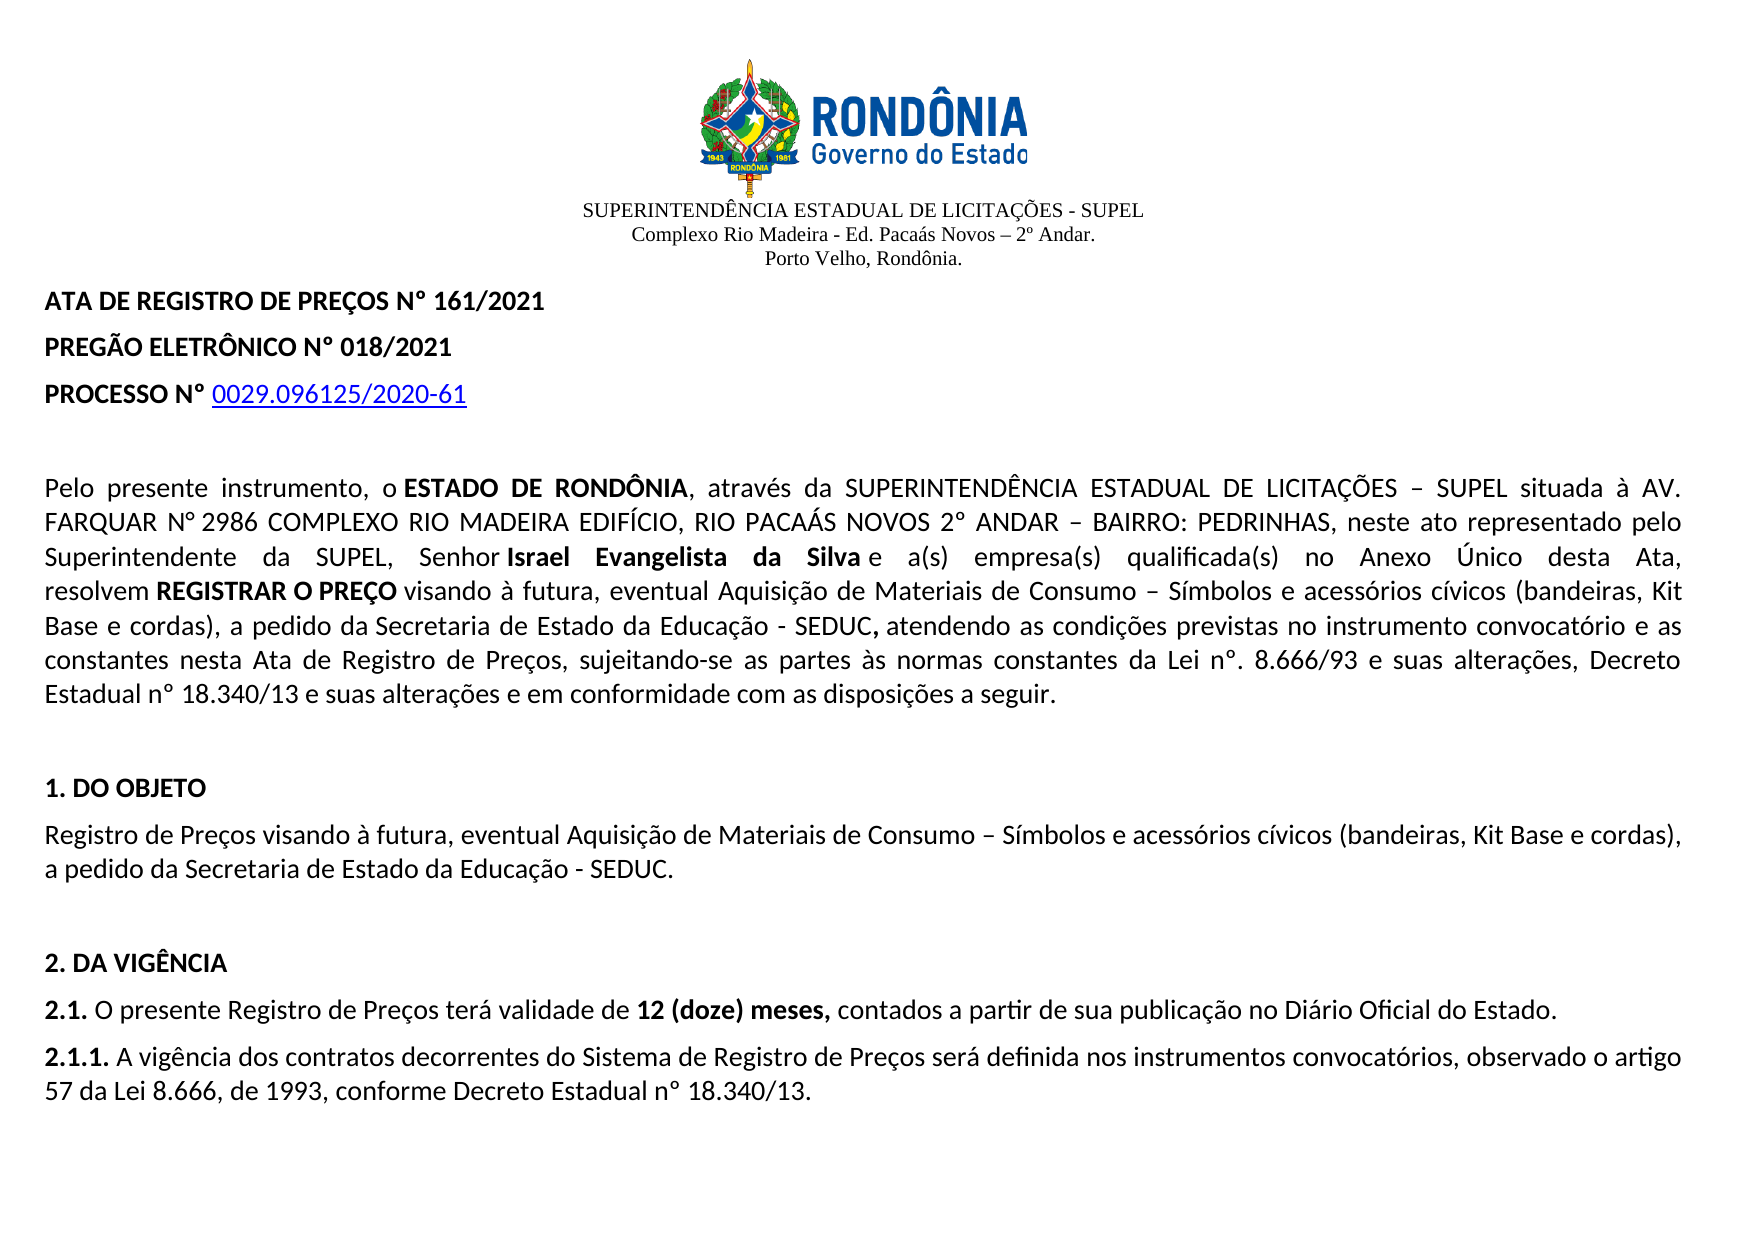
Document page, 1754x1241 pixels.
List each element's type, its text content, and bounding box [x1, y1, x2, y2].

text 1. DO OBJETO [44, 770, 1682, 804]
text 2.1.1. A vigência dos contratos decorrentes do Sistema de Registro de Preços será definida nos instrumentos convocatórios, observado o artigo 57 da Lei 8.666, de 1993, conforme Decreto Estadual nº 18.340/13. [44, 1039, 1682, 1108]
text Porto Velho, Rondônia. [32, 246, 1695, 270]
text Registro de Preços visando à futura, eventual Aquisição de Materiais de Consumo – Símbolos e acessórios cívicos (bandeiras, Kit Base e cordas), a pedido da Secretaria de Estado da Educação - SEDUC. [44, 817, 1682, 886]
text ATA DE REGISTRO DE PREÇOS Nº 161/2021 [44, 283, 1682, 317]
picture [699, 59, 1028, 198]
text 2. DA VIGÊNCIA [44, 945, 1682, 979]
text Complexo Rio Madeira - Ed. Pacaás Novos – 2º Andar. [32, 222, 1695, 246]
text PREGÃO ELETRÔNICO Nº 018/2021 [44, 329, 1682, 364]
text PROCESSO Nº 0029.096125/2020-61 [44, 376, 1682, 411]
text SUPERINTENDÊNCIA ESTADUAL DE LICITAÇÕES - SUPEL [32, 198, 1695, 222]
text 2.1. O presente Registro de Preços terá validade de 12 (doze) meses, contados a partir de sua publicação no Diário Oficial do Estado. [44, 992, 1682, 1026]
text Pelo presente instrumento, o ESTADO DE RONDÔNIA, através da SUPERINTENDÊNCIA ESTADUAL DE LICITAÇÕES – SUPEL situada à AV. FARQUAR N° 2986 COMPLEXO RIO MADEIRA EDIFÍCIO, RIO PACAÁS NOVOS 2º ANDAR – BAIRRO: PEDRINHAS, neste ato representado pelo Superintendente da SUPEL, Senhor Israel Evangelista da Silva e a(s) empresa(s) qualificada(s) no Anexo Único desta Ata, resolvem REGISTRAR O PREÇO visando à futura, eventual Aquisição de Materiais de Consumo – Símbolos e acessórios cívicos (bandeiras, Kit Base e cordas), a pedido da Secretaria de Estado da Educação - SEDUC, atendendo as condições previstas no instrumento convocatório e as constantes nesta Ata de Registro de Preços, sujeitando-se as partes às normas constantes da Lei nº. 8.666/93 e suas alterações, Decreto Estadual nº 18.340/13 e suas alterações e em conformidade com as disposições a seguir. [44, 470, 1682, 711]
